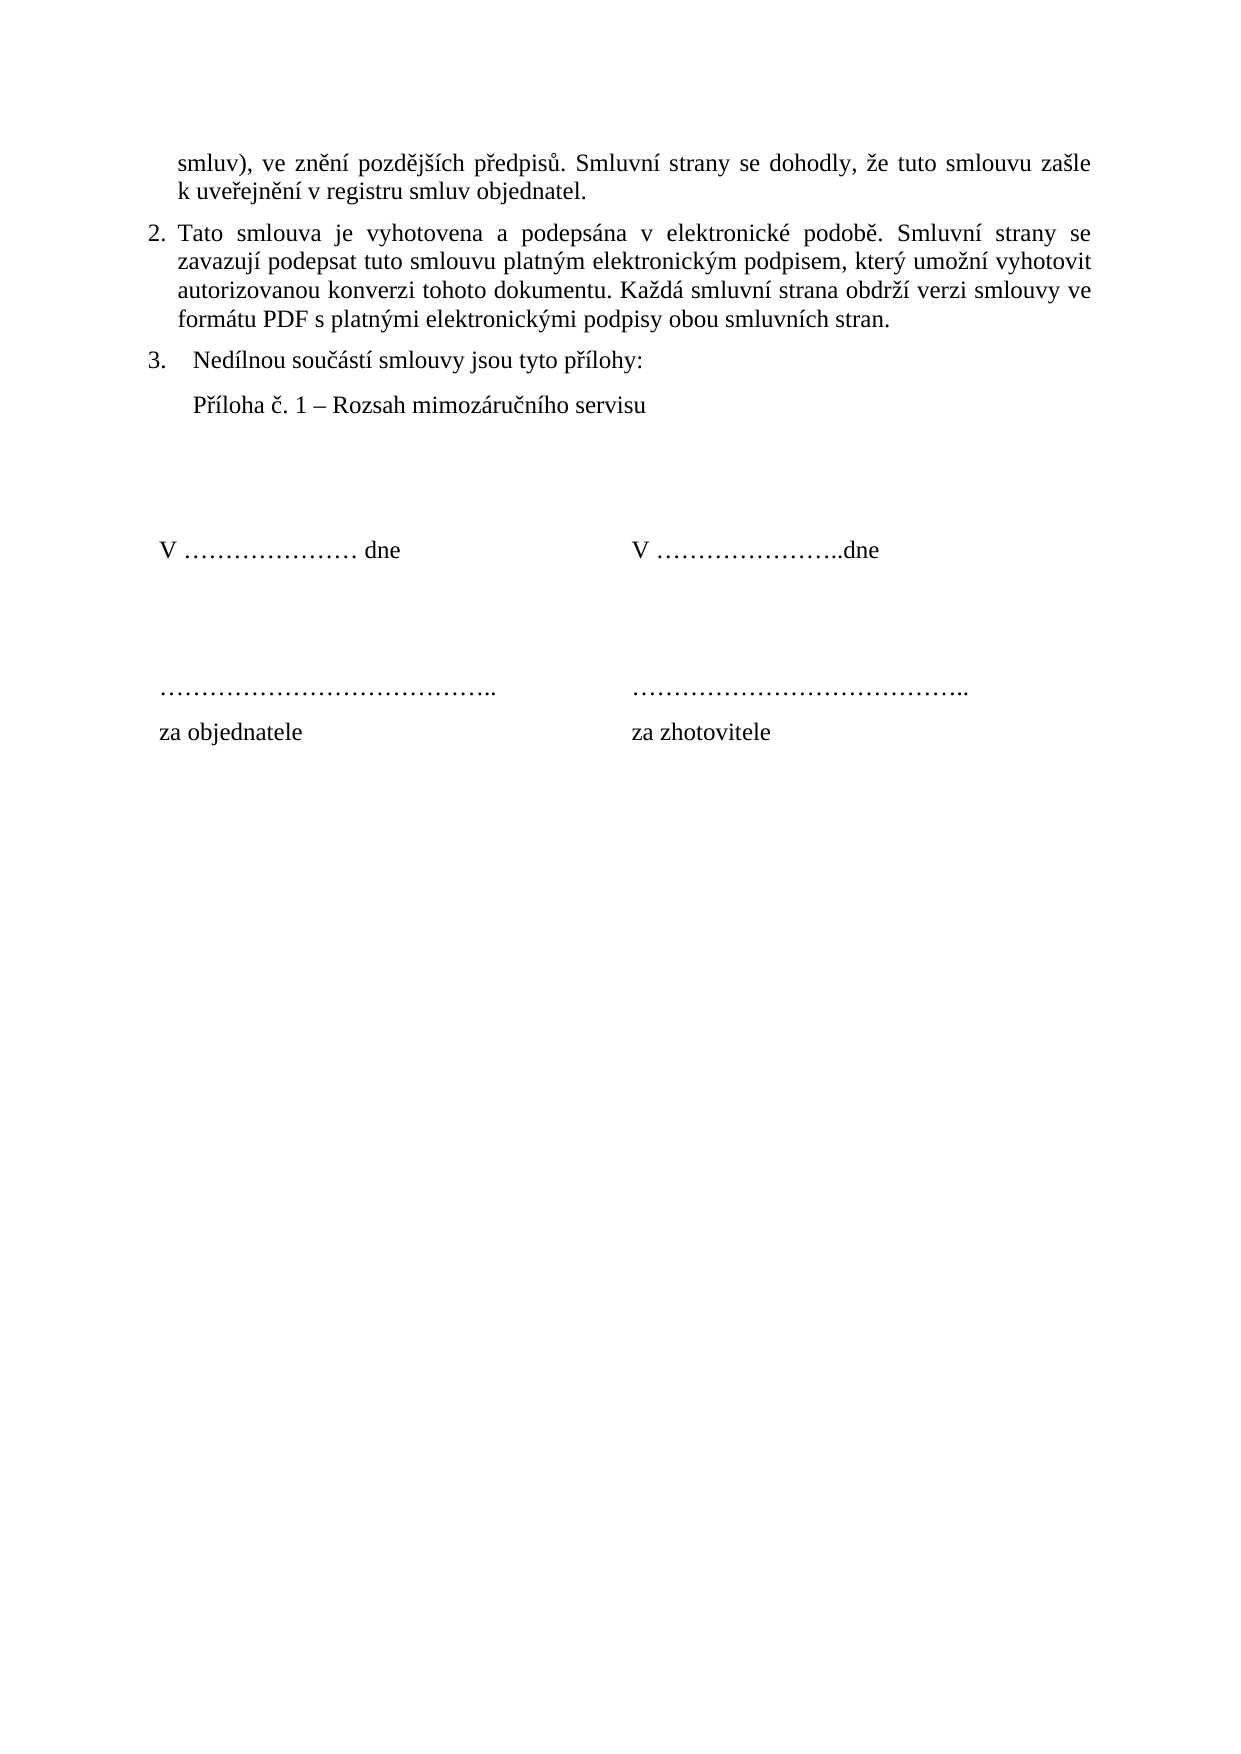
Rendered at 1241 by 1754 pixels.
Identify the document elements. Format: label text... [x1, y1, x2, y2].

list Nedílnou součástí smlouvy jsou tyto přílohy: [148, 345, 1093, 374]
text Příloha č. 1 – Rozsah mimozáručního servisu [193, 391, 1093, 419]
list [148, 148, 1093, 205]
list Tato smlouva je vyhotovena a podepsána v elektronické podobě. Smluvní strany se zavazují podepsat tuto smlouvu platným elektronickým podpisem, který umožní vyhotovit autorizovanou konverzi tohoto dokumentu. Každá smluvní strana obdrží verzi smlouvy ve formátu PDF s platnými elektronickými podpisy obou smluvních stran. [148, 218, 1093, 333]
table_header V …………………..dne [620, 535, 1093, 672]
table_cell ………………………………….. za objednatele [148, 672, 620, 796]
table_cell ………………………………….. za zhotovitele [620, 672, 1093, 796]
table_header V ………………… dne [148, 535, 620, 672]
